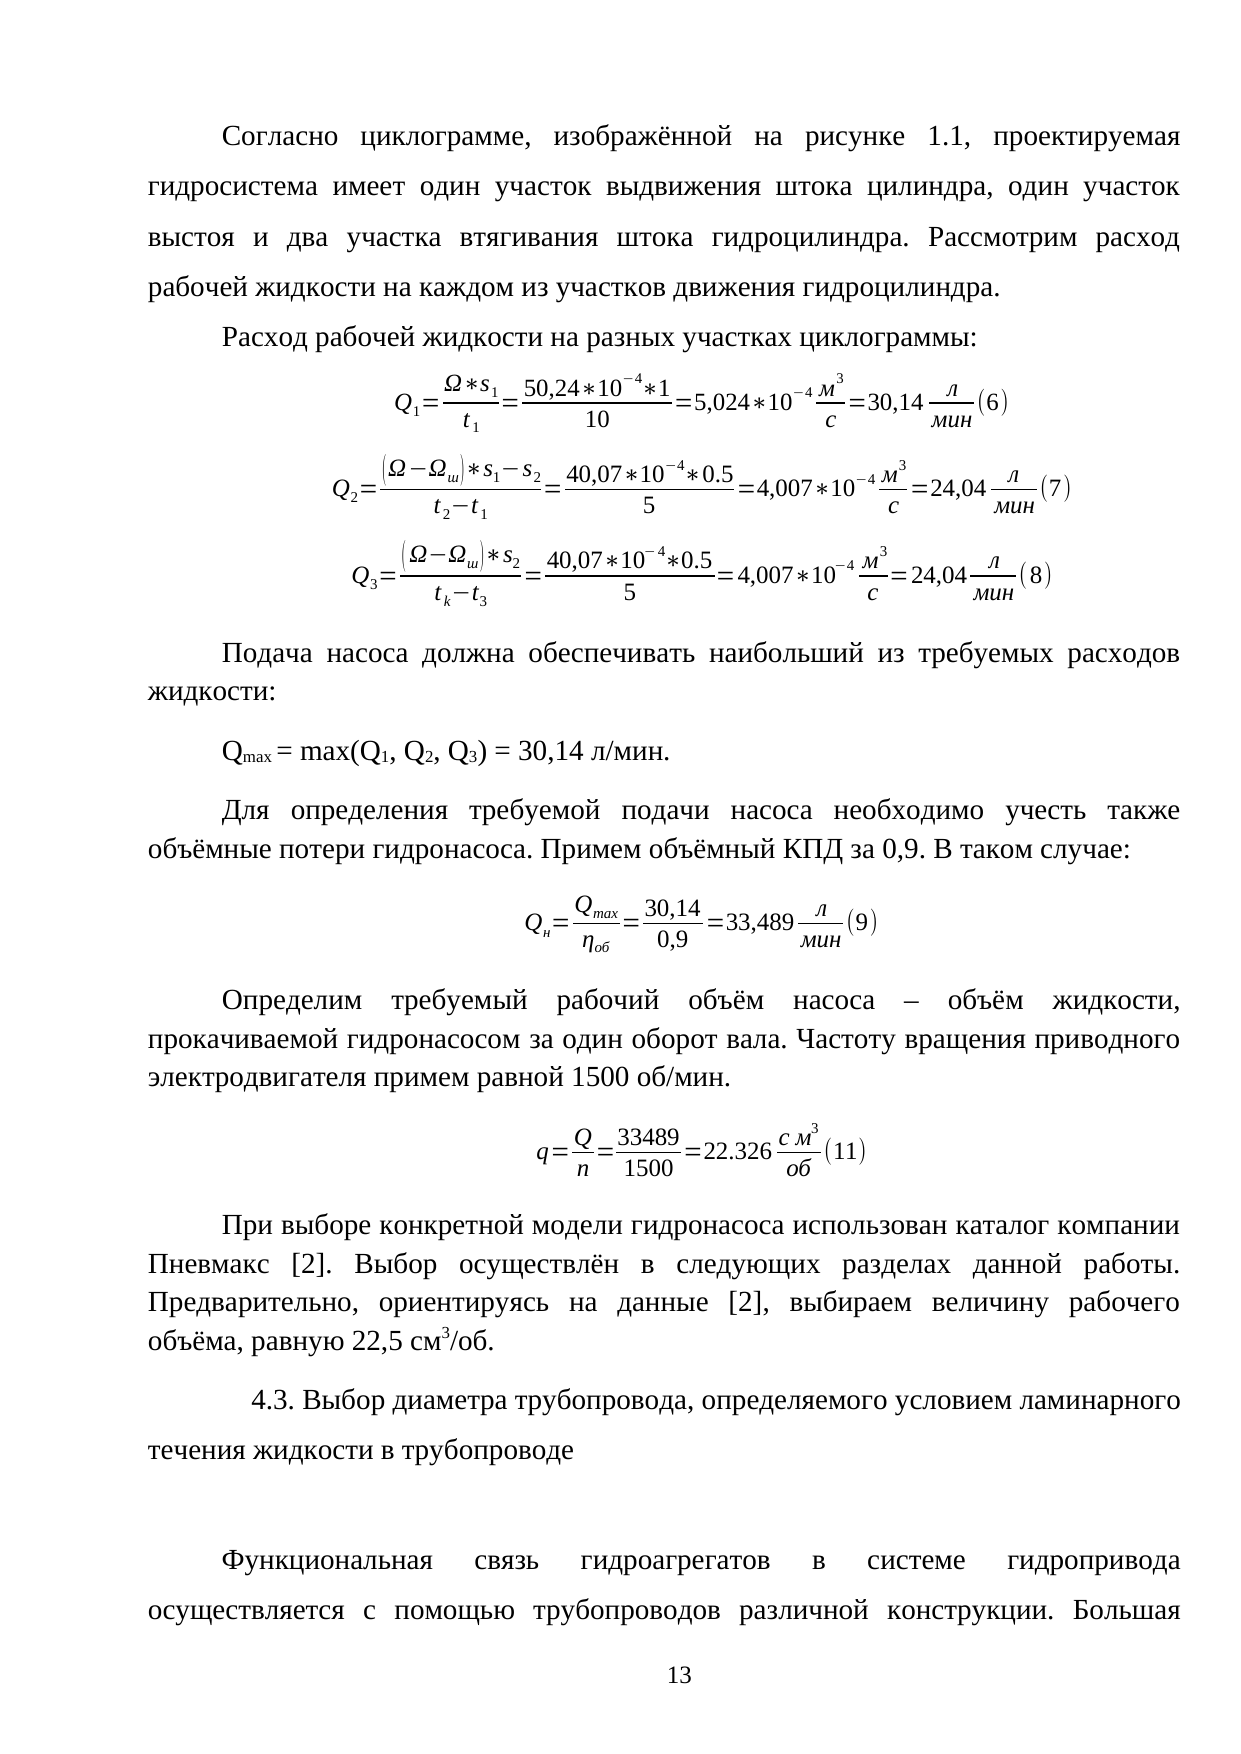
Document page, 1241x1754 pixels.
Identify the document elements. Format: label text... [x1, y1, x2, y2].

text Расход рабочей жидкости на разных участках циклограммы: [148, 319, 1181, 353]
text Определим требуемый рабочий объём насоса – объём жидкости, прокачиваемой гидронасосом за один оборот вала. Частоту вращения приводного электродвигателя примем равной 1500 об/мин. [148, 982, 1181, 1093]
subtitle 4.3. Выбор диаметра трубопровода, определяемого условием ламинарного течения жидкости в трубопроводе [148, 1382, 1181, 1466]
text При выборе конкретной модели гидронасоса использован каталог компании Пневмакс [2]. Выбор осуществлён в следующих разделах данной работы. Предварительно, ориентируясь на данные [2], выбираем величину рабочего объёма, равную 22,5 см3/об. [148, 1207, 1181, 1356]
text Подача насоса должна обеспечивать наибольший из требуемых расходов жидкости: [148, 635, 1181, 707]
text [148, 1542, 1181, 1626]
text Qmax = max(Q1, Q2, Q3) = 30,14 л/мин. [148, 733, 1181, 766]
text Согласно циклограмме, изображённой на рисунке 1.1, проектируемая гидросистема имеет один участок выдвижения штока цилиндра, один участок выстоя и два участка втягивания штока гидроцилиндра. Рассмотрим расход рабочей жидкости на каждом из участков движения гидроцилиндра. [148, 118, 1181, 303]
text Для определения требуемой подачи насоса необходимо учесть также объёмные потери гидронасоса. Примем объёмный КПД за 0,9. В таком случае: [148, 792, 1181, 864]
